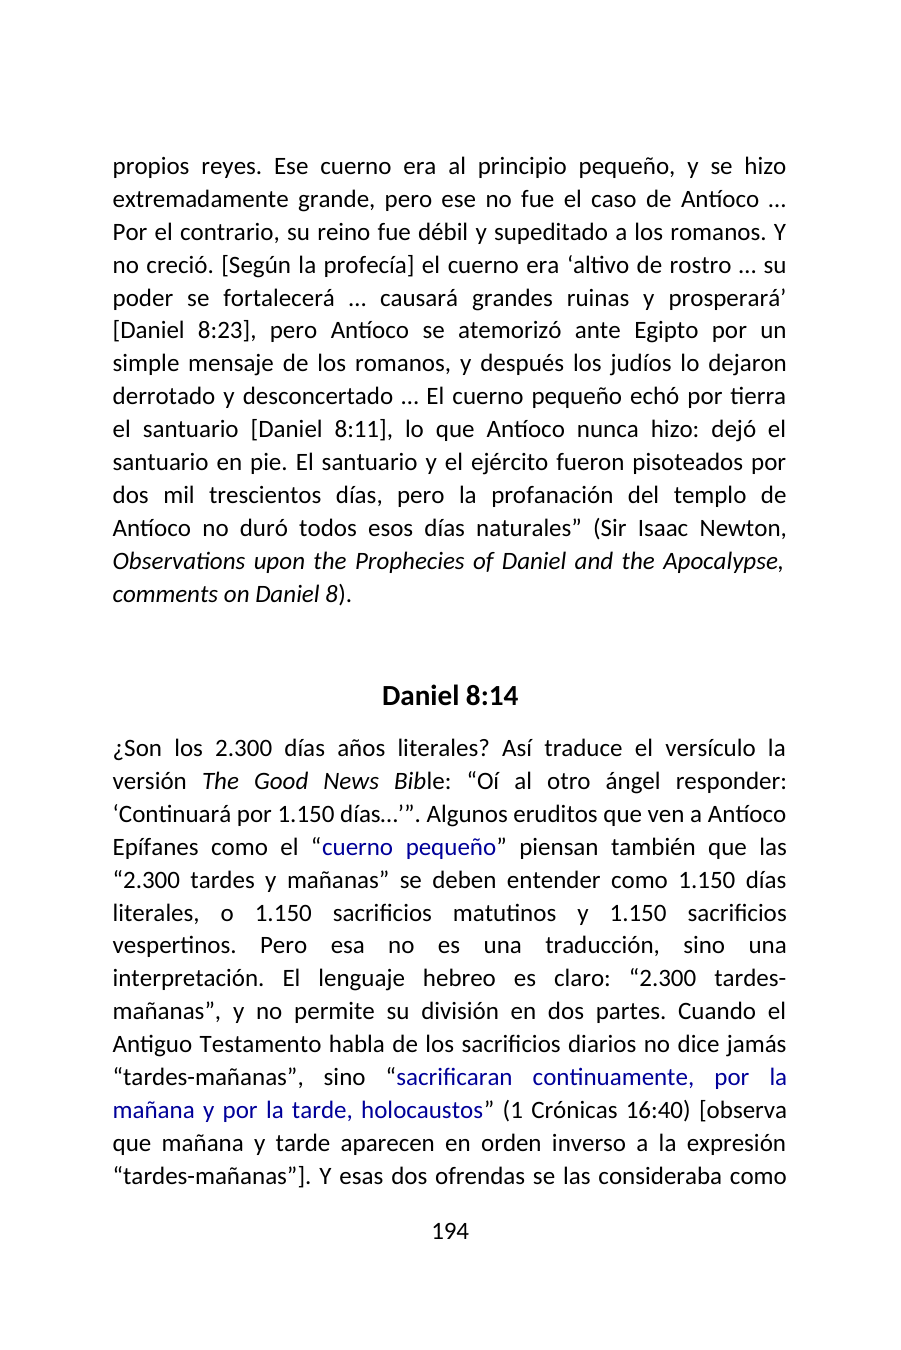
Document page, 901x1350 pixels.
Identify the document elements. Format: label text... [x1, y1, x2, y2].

text Daniel 8:14 [112, 677, 788, 713]
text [112, 150, 788, 608]
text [112, 732, 788, 1191]
